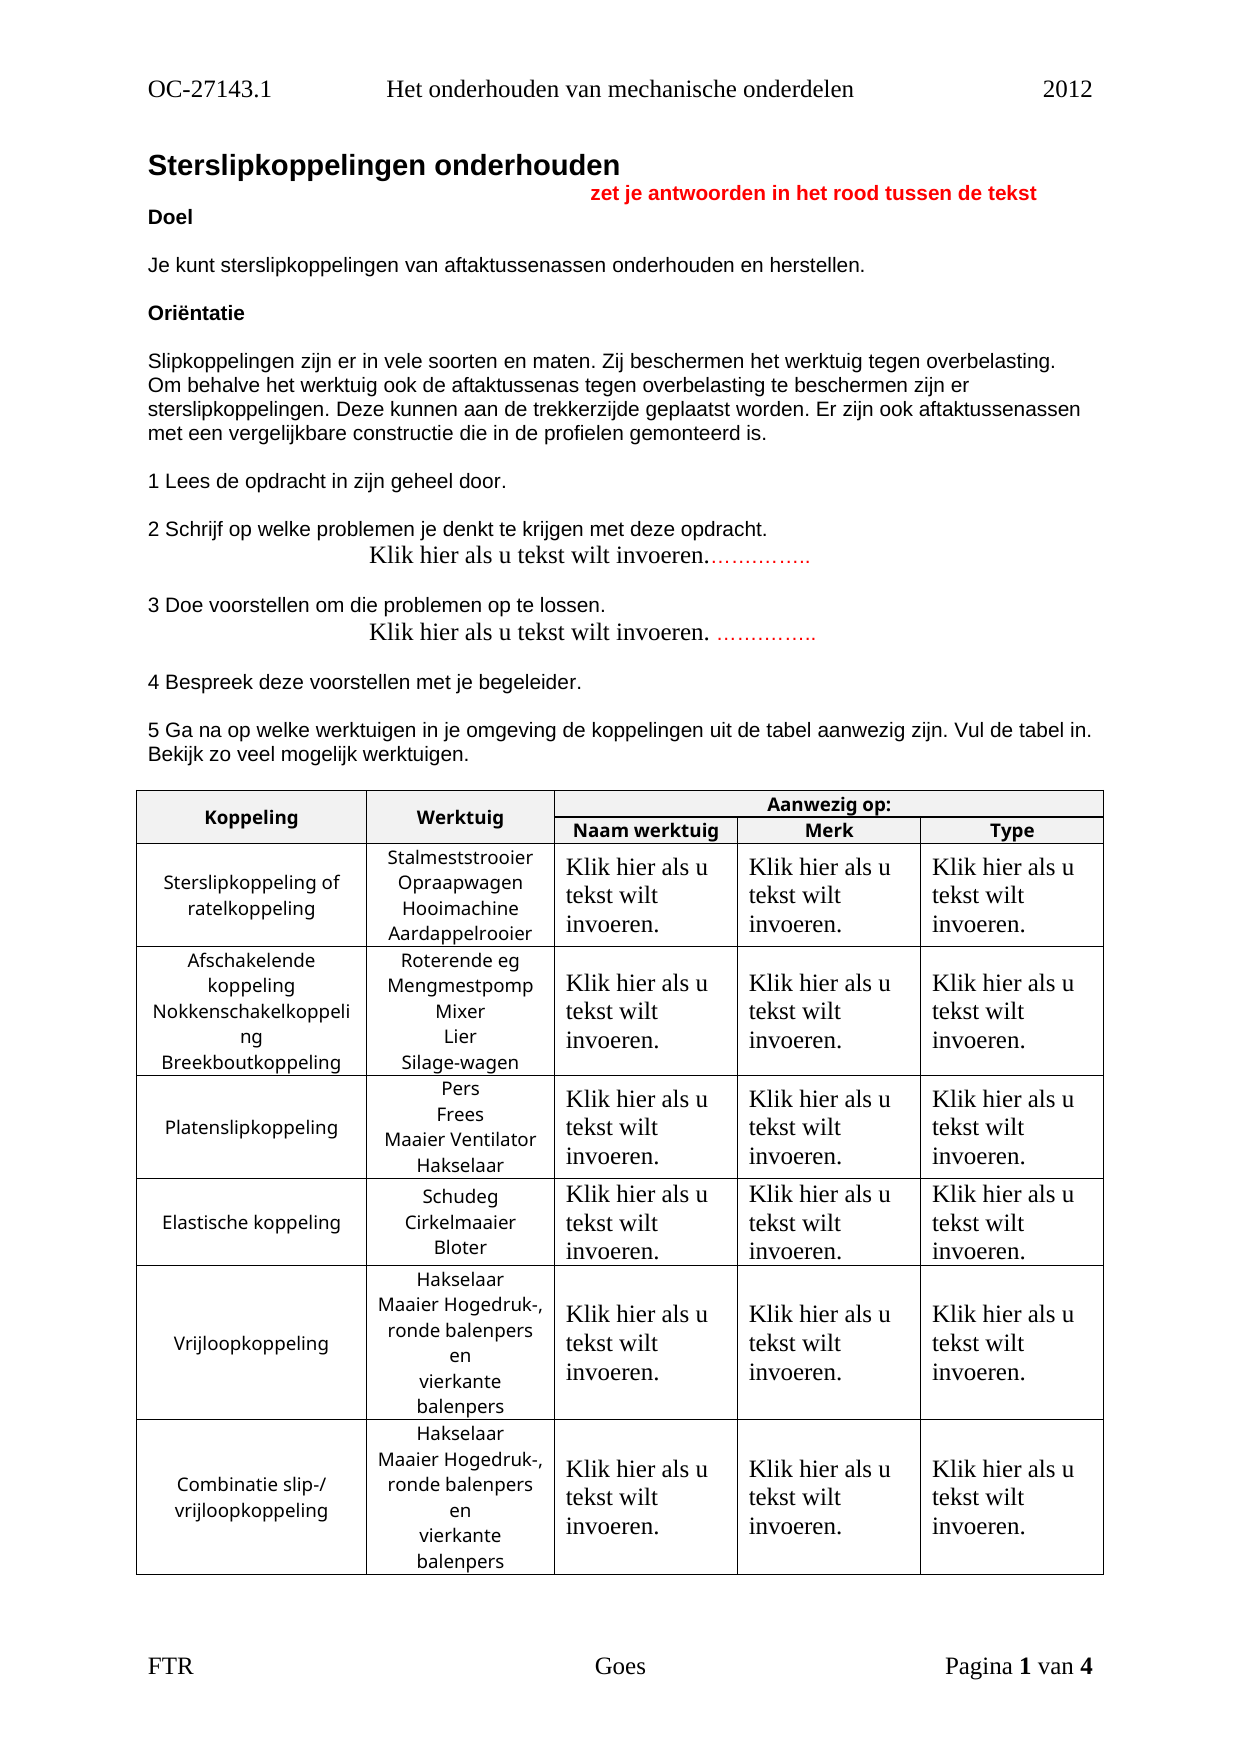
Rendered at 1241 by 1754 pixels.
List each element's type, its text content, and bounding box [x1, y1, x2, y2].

text 1 Lees de opdracht in zijn geheel door. [148, 469, 1093, 493]
text Je kunt sterslipkoppelingen van aftaktussenassen onderhouden en herstellen. [148, 253, 1093, 277]
table_cell Naam werktuig [555, 818, 737, 843]
table_cell Roterende eg Mengmestpomp Mixer Lier Silage-wagen [367, 947, 554, 1075]
text …….…….. [148, 617, 1093, 646]
table_cell [921, 947, 1103, 1075]
table_cell Merk [738, 818, 920, 843]
table_cell [738, 947, 920, 1075]
table_cell Schudeg Cirkelmaaier Bloter [367, 1179, 554, 1265]
table_cell Afschakelende koppeling Nokkenschakelkoppeling Breekboutkoppeling [137, 947, 366, 1075]
table_header Koppeling [137, 791, 366, 843]
table_cell Platenslipkoppeling [137, 1076, 366, 1178]
text 2 Schrijf op welke problemen je denkt te krijgen met deze opdracht. [148, 517, 1093, 541]
table_cell [921, 844, 1103, 946]
table_cell Vrijloopkoppeling [137, 1266, 366, 1419]
table_cell [555, 1266, 737, 1419]
text 4 Bespreek deze voorstellen met je begeleider. [148, 670, 1093, 694]
table_cell Pers Frees Maaier Ventilator Hakselaar [367, 1076, 554, 1178]
table_cell Elastische koppeling [137, 1179, 366, 1265]
text Doel [148, 205, 1093, 229]
table_cell Combinatie slip-/ vrijloopkoppeling [137, 1420, 366, 1573]
table_cell Sterslipkoppeling of ratelkoppeling [137, 844, 366, 946]
table_cell [555, 1076, 737, 1178]
table_cell [921, 1266, 1103, 1419]
table_cell [921, 1420, 1103, 1573]
table_cell [738, 1266, 920, 1419]
table_header Werktuig [367, 791, 554, 843]
table_header Aanwezig op: [555, 791, 1103, 816]
text Oriëntatie [148, 301, 1093, 325]
table_cell [738, 1076, 920, 1178]
table_cell [921, 1179, 1103, 1265]
table_cell Hakselaar Maaier Hogedruk-, ronde balenpers en vierkante balenpers [367, 1266, 554, 1419]
text Slipkoppelingen zijn er in vele soorten en maten. Zij beschermen het werktuig tegen overbelasting. Om behalve het werktuig ook de aftaktussenas tegen overbelasting te beschermen zijn er sterslipkoppelingen. Deze kunnen aan de trekkerzijde geplaatst worden. Er zijn ook aftaktussenassen met een vergelijkbare constructie die in de profielen gemonteerd is. [148, 349, 1093, 445]
table_cell [555, 844, 737, 946]
text …….…….. [148, 541, 1093, 569]
table_cell [921, 1076, 1103, 1178]
text 3 Doe voorstellen om die problemen op te lossen. [148, 593, 1093, 617]
text 5 Ga na op welke werktuigen in je omgeving de koppelingen uit de tabel aanwezig zijn. Vul de tabel in. Bekijk zo veel mogelijk werktuigen. [148, 718, 1093, 766]
table_cell [555, 1420, 737, 1573]
table_cell Hakselaar Maaier Hogedruk-, ronde balenpers en vierkante balenpers [367, 1420, 554, 1573]
text Sterslipkoppelingen onderhouden [148, 148, 1093, 181]
table_cell [738, 1179, 920, 1265]
table_cell [738, 844, 920, 946]
table_cell Type [921, 818, 1103, 843]
table_cell [555, 947, 737, 1075]
table_cell [555, 1179, 737, 1265]
table_cell [738, 1420, 920, 1573]
table_cell Stalmeststrooier Opraapwagen Hooimachine Aardappelrooier [367, 844, 554, 946]
text zet je antwoorden in het rood tussen de tekst [590, 181, 1093, 205]
